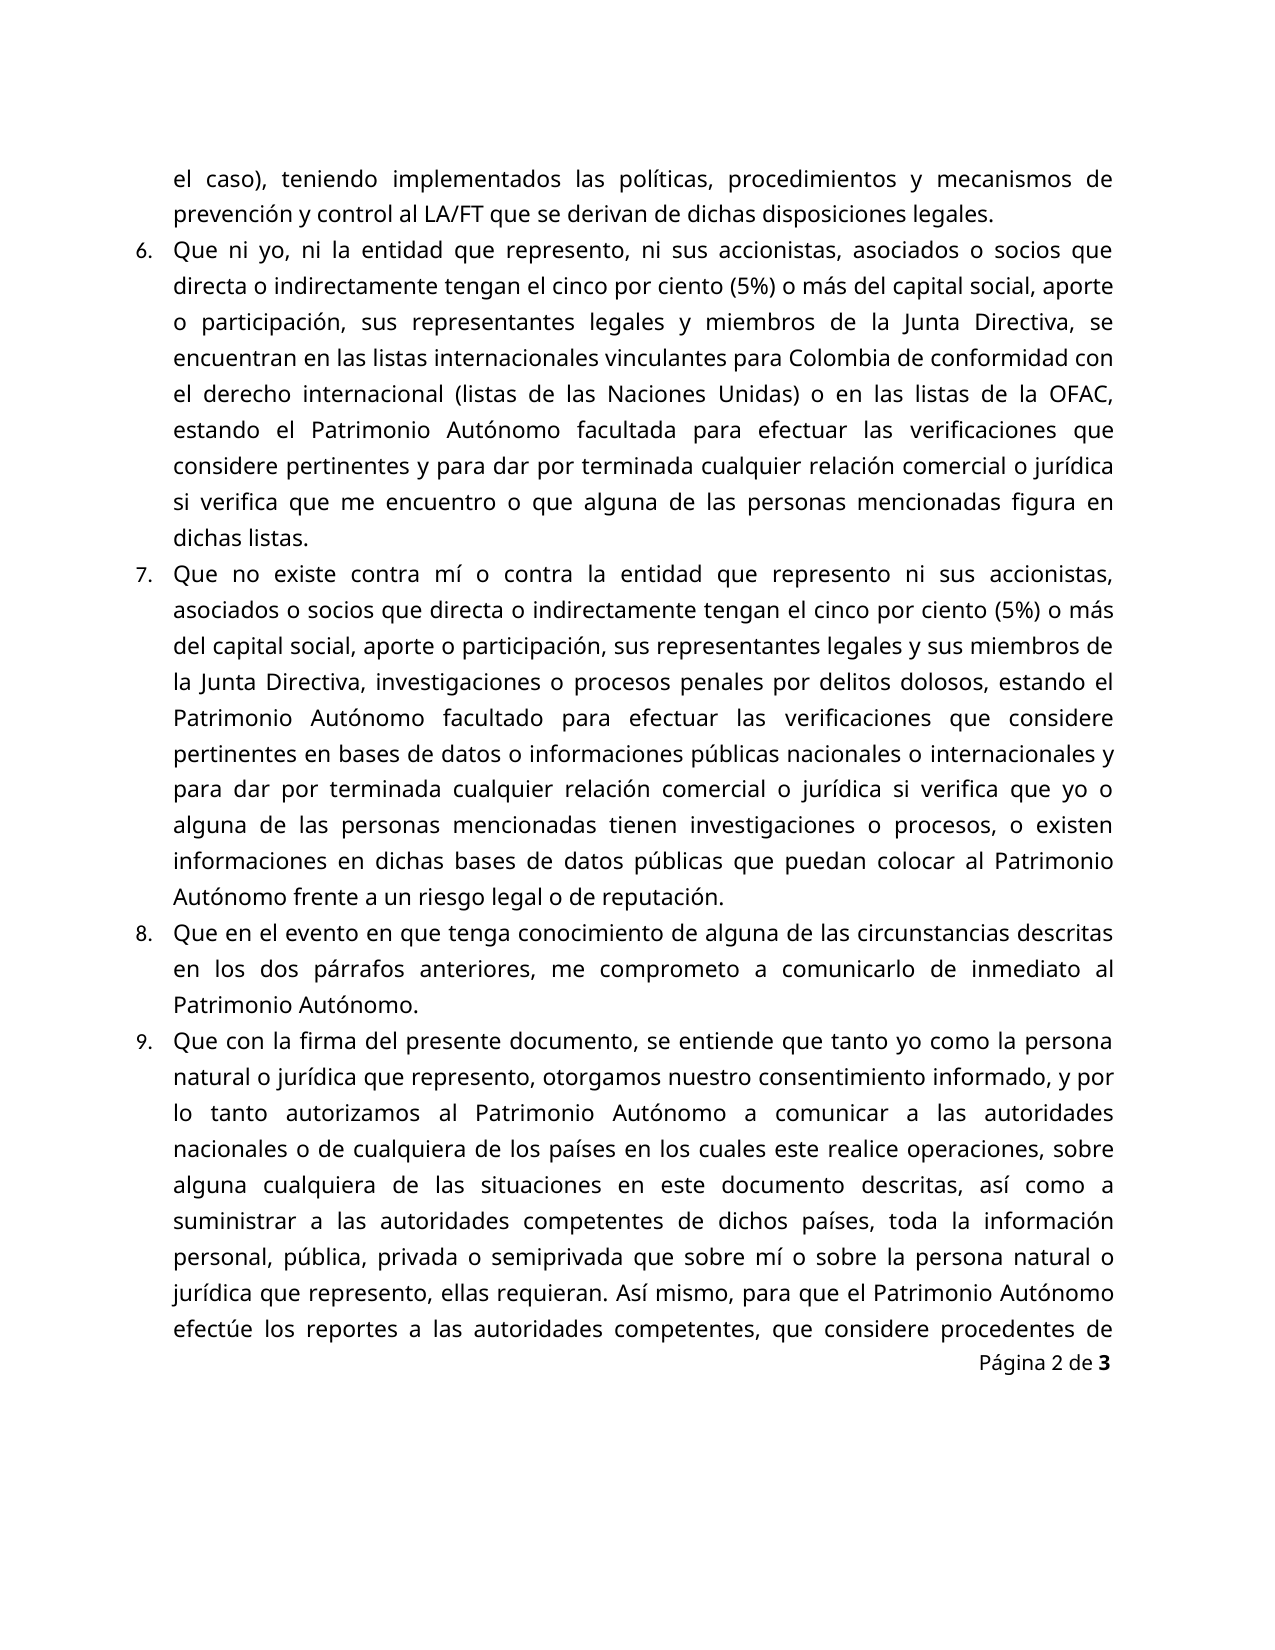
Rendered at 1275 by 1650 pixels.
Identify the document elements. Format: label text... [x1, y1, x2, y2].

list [135, 162, 1114, 230]
list Que no existe contra mí o contra la entidad que represento ni sus accionistas, asociados o socios que directa o indirectamente tengan el cinco por ciento (5%) o más del capital social, aporte o participación, sus representantes legales y sus miembros de la Junta Directiva, investigaciones o procesos penales por delitos dolosos, estando el Patrimonio Autónomo facultado para efectuar las verificaciones que considere pertinentes en bases de datos o informaciones públicas nacionales o internacionales y para dar por terminada cualquier relación comercial o jurídica si verifica que yo o alguna de las personas mencionadas tienen investigaciones o procesos, o existen informaciones en dichas bases de datos públicas que puedan colocar al Patrimonio Autónomo frente a un riesgo legal o de reputación. [135, 558, 1114, 912]
list Que en el evento en que tenga conocimiento de alguna de las circunstancias descritas en los dos párrafos anteriores, me comprometo a comunicarlo de inmediato al Patrimonio Autónomo. [135, 917, 1114, 1020]
list Que ni yo, ni la entidad que represento, ni sus accionistas, asociados o socios que directa o indirectamente tengan el cinco por ciento (5%) o más del capital social, aporte o participación, sus representantes legales y miembros de la Junta Directiva, se encuentran en las listas internacionales vinculantes para Colombia de conformidad con el derecho internacional (listas de las Naciones Unidas) o en las listas de la OFAC, estando el Patrimonio Autónomo facultada para efectuar las verificaciones que considere pertinentes y para dar por terminada cualquier relación comercial o jurídica si verifica que me encuentro o que alguna de las personas mencionadas figura en dichas listas. [135, 234, 1114, 553]
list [135, 1025, 1114, 1344]
